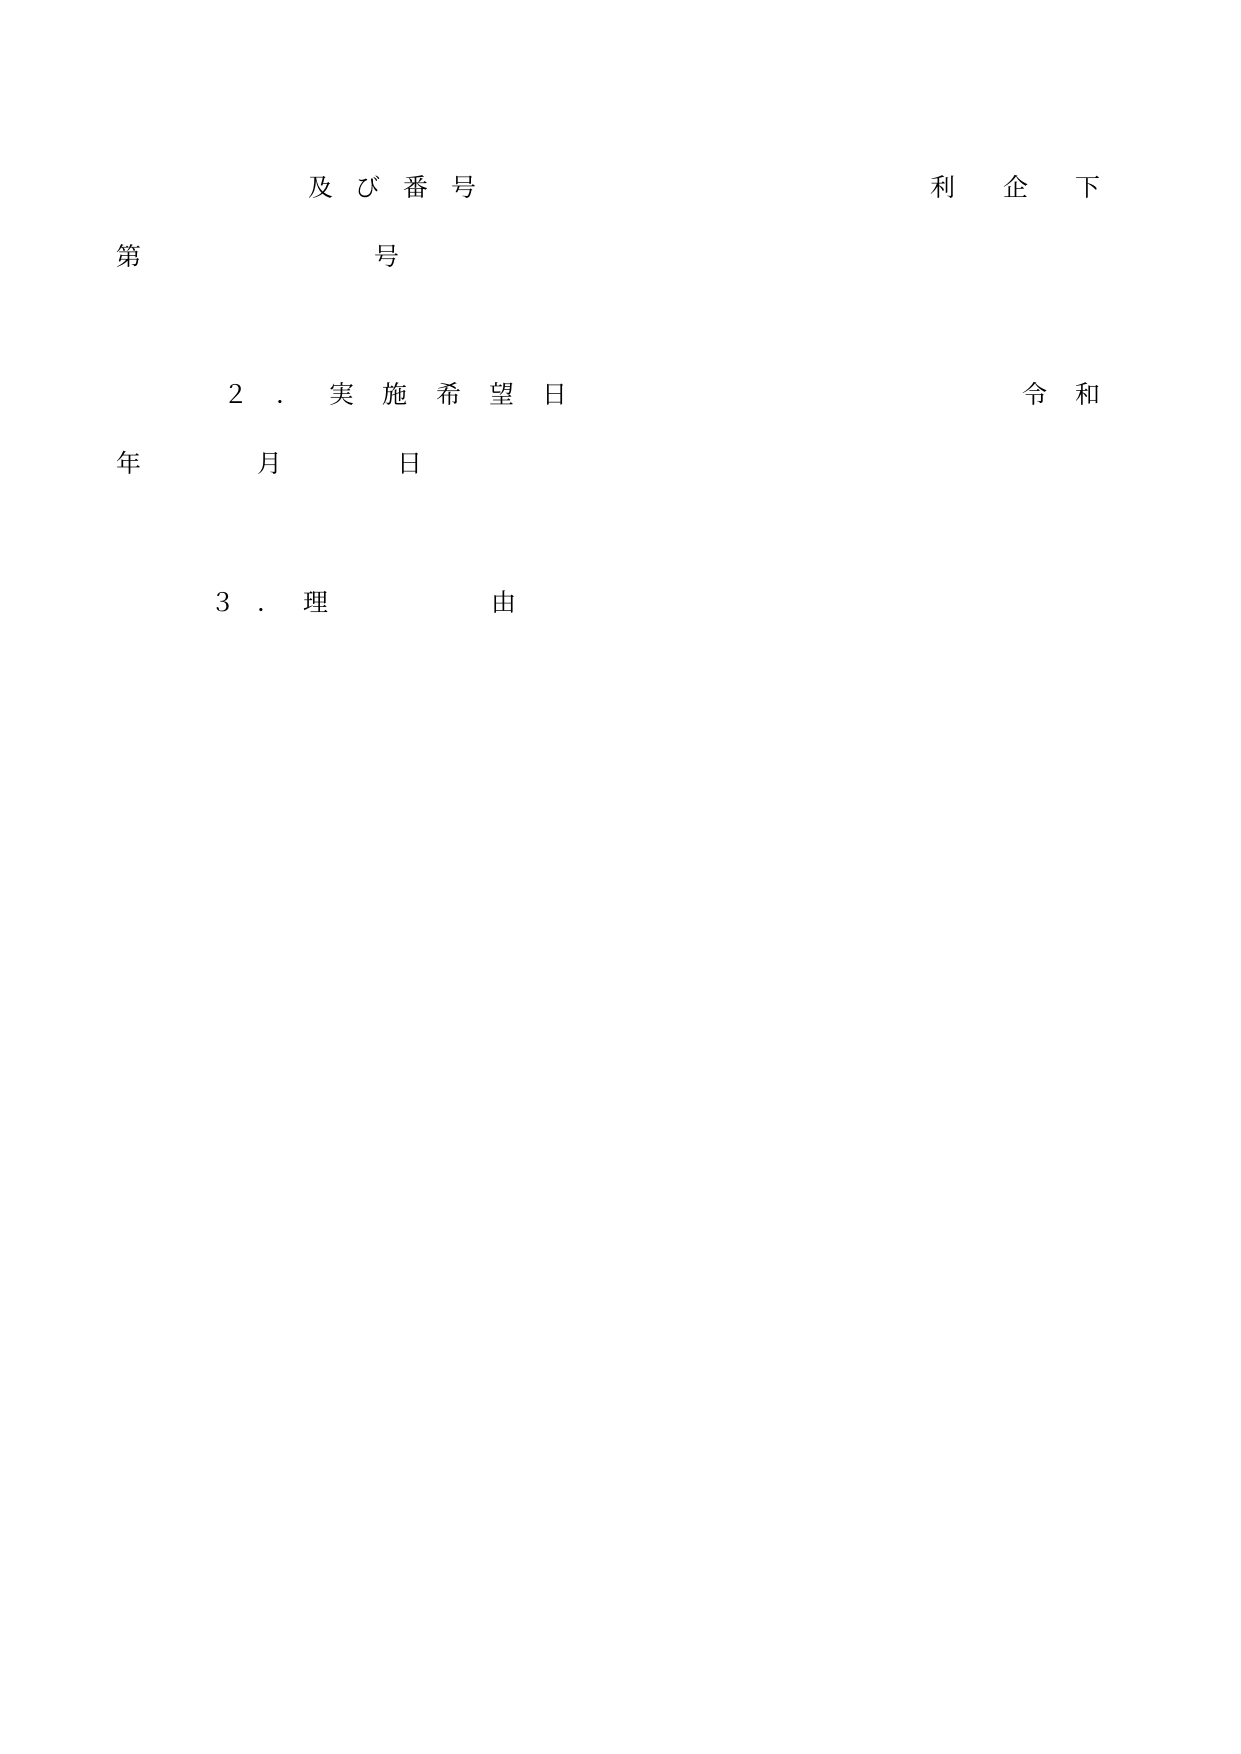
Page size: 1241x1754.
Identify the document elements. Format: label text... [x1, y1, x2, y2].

text 及び番号 利 企 下 第 号 [116, 151, 1124, 289]
text ２．実施希望日 令和 年 月 日 [116, 358, 1124, 497]
text ３．理 由 [116, 566, 1124, 635]
